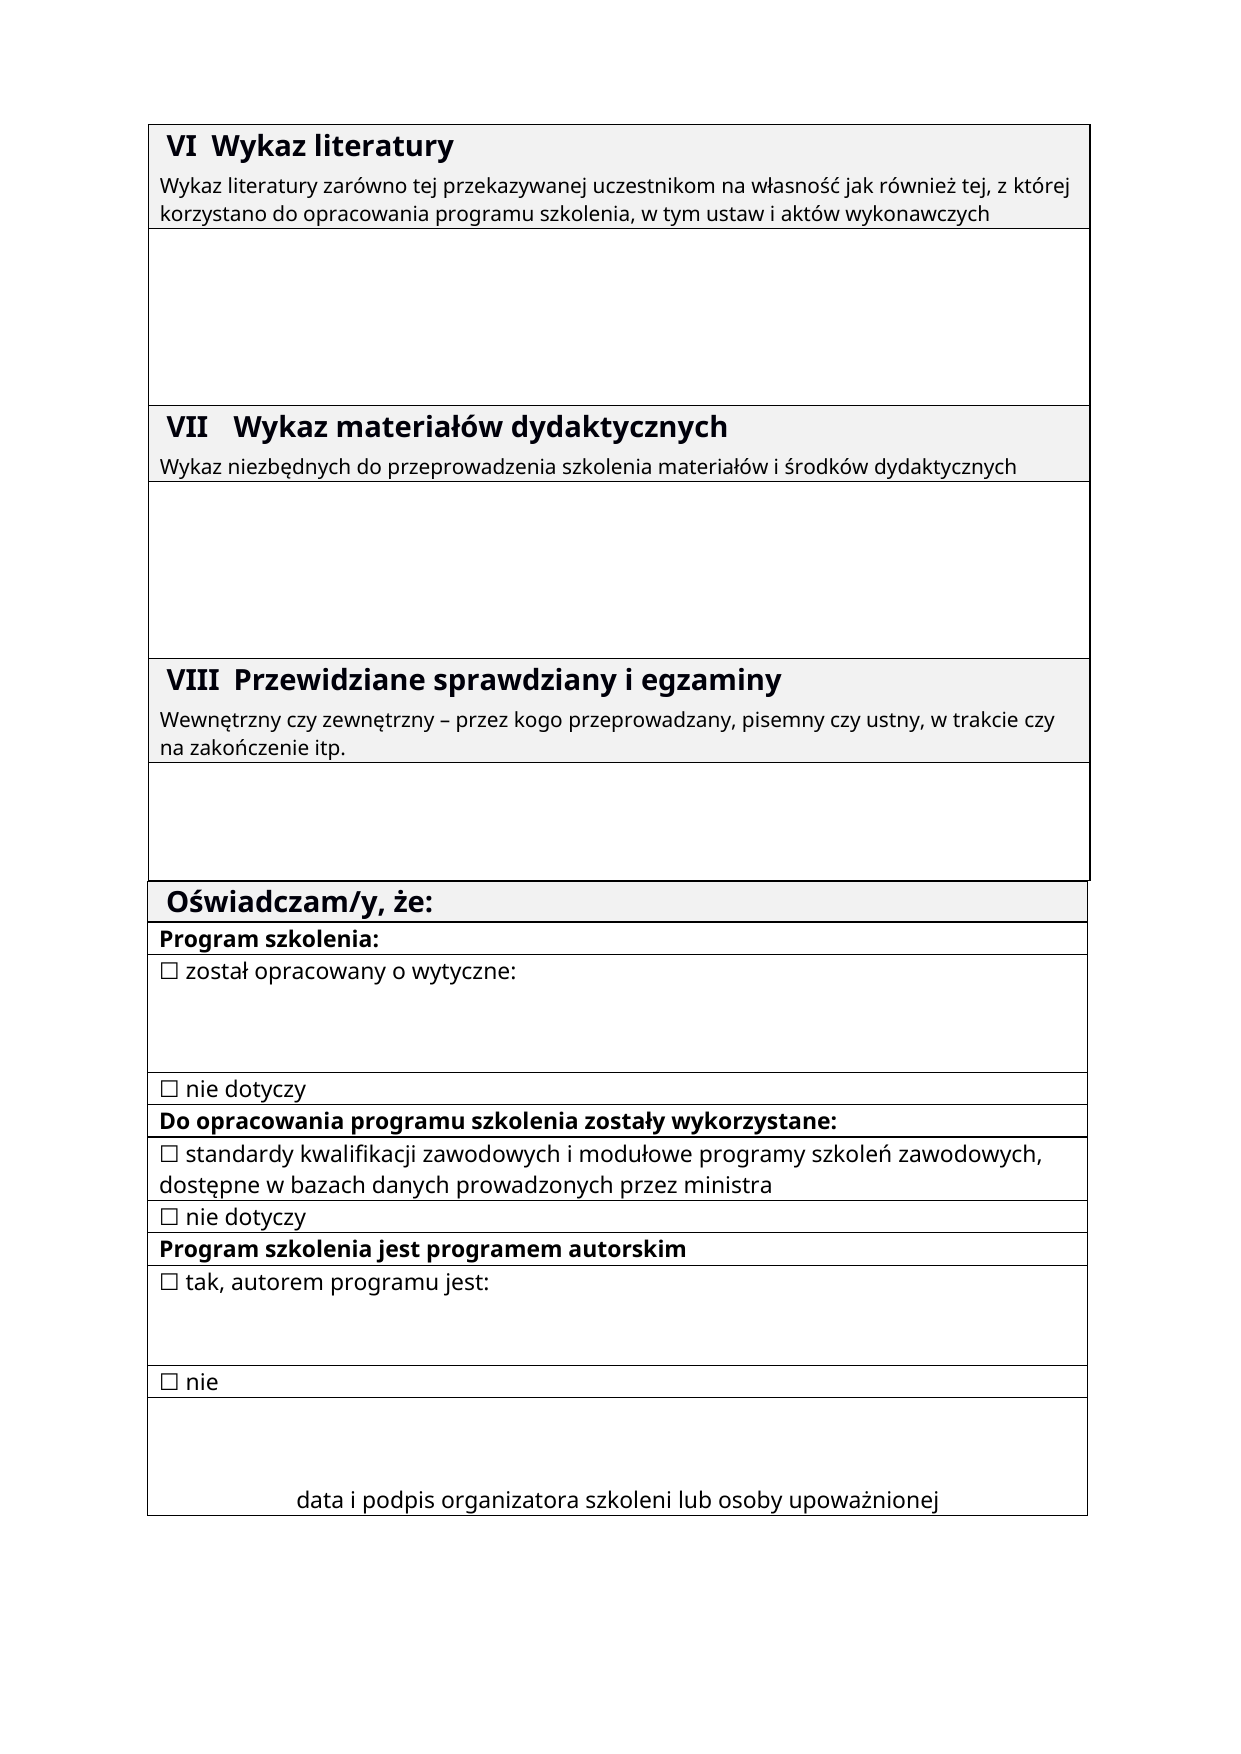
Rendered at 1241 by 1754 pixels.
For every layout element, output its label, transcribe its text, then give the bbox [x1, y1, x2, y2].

table_cell Program szkolenia jest programem autorskim [148, 1233, 1087, 1264]
table_cell Program szkolenia: [148, 923, 1087, 954]
table_cell nie dotyczy [148, 1201, 1087, 1232]
table_cell Do opracowania programu szkolenia zostały wykorzystane: [148, 1105, 1087, 1136]
table_cell data i podpis organizatora szkoleni lub osoby upoważnionej [148, 1398, 1087, 1515]
table_cell standardy kwalifikacji zawodowych i modułowe programy szkoleń zawodowych, dostępne w bazach danych prowadzonych przez ministra [148, 1138, 1087, 1200]
table_cell [149, 482, 1089, 658]
table_header Wykaz literatury Wykaz literatury zarówno tej przekazywanej uczestnikom na własność jak również tej, z której korzystano do opracowania programu szkolenia, w tym ustaw i aktów wykonawczych [149, 125, 1089, 228]
table_cell [149, 229, 1089, 405]
table_header Oświadczam/y, że: [148, 882, 1087, 921]
table_cell Wykaz materiałów dydaktycznych Wykaz niezbędnych do przeprowadzenia szkolenia materiałów i środków dydaktycznych [149, 406, 1089, 481]
table_cell [149, 763, 1089, 880]
table_cell tak, autorem programu jest: [148, 1266, 1087, 1365]
table_cell został opracowany o wytyczne: [148, 955, 1087, 1072]
table_cell nie [148, 1366, 1087, 1397]
table_cell nie dotyczy [148, 1073, 1087, 1104]
table_cell Przewidziane sprawdziany i egzaminy Wewnętrzny czy zewnętrzny – przez kogo przeprowadzany, pisemny czy ustny, w trakcie czy na zakończenie itp. [149, 659, 1089, 762]
